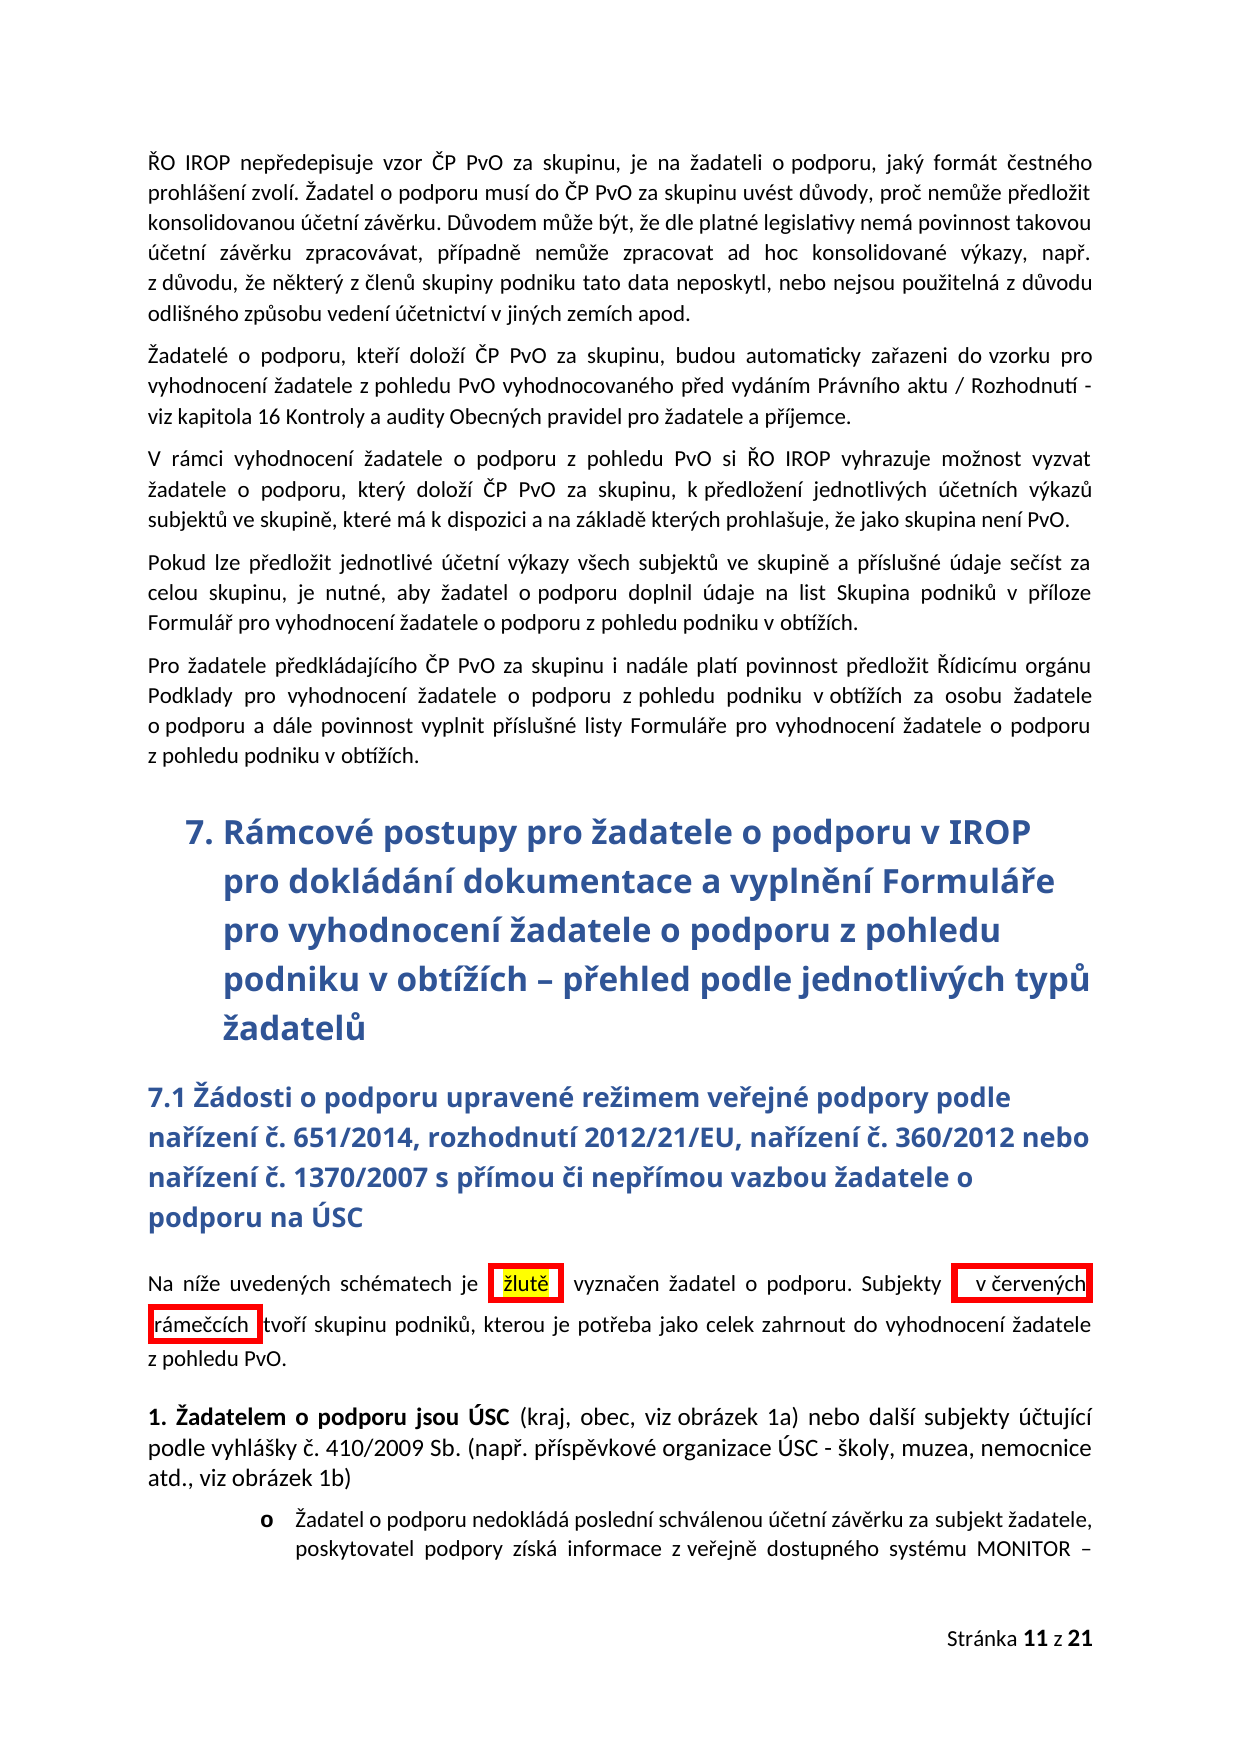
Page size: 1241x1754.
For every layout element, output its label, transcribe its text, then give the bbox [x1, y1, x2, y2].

text Pokud lze předložit jednotlivé účetní výkazy všech subjektů ve skupině a příslušné údaje sečíst za celou skupinu, je nutné, aby žadatel o podporu doplnil údaje na list Skupina podniků v příloze Formulář pro vyhodnocení žadatele o podporu z pohledu podniku v obtížích. [148, 548, 1093, 636]
text Pro žadatele předkládajícího ČP PvO za skupinu i nadále platí povinnost předložit Řídicímu orgánu Podklady pro vyhodnocení žadatele o podporu z pohledu podniku v obtížích za osobu žadatele o podporu a dále povinnost vyplnit příslušné listy Formuláře pro vyhodnocení žadatele o podporu z pohledu podniku v obtížích. [148, 651, 1093, 769]
text ŘO IROP nepředepisuje vzor ČP PvO za skupinu, je na žadateli o podporu, jaký formát čestného prohlášení zvolí. Žadatel o podporu musí do ČP PvO za skupinu uvést důvody, proč nemůže předložit konsolidovanou účetní závěrku. Důvodem může být, že dle platné legislativy nemá povinnost takovou účetní závěrku zpracovávat, případně nemůže zpracovat ad hoc konsolidované výkazy, např. z důvodu, že některý z členů skupiny podniku tato data neposkytl, nebo nejsou použitelná z důvodu odlišného způsobu vedení účetnictví v jiných zemích apod. [148, 148, 1093, 327]
subtitle Rámcové postupy pro žadatele o podporu v IROP pro dokládání dokumentace a vyplnění Formuláře pro vyhodnocení žadatele o podporu z pohledu podniku v obtížích – přehled podle jednotlivých typů žadatelů [185, 809, 1093, 1050]
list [260, 1505, 1093, 1562]
text Na níže uvedených schématech je žlutě vyznačen žadatel o podporu. Subjekty v červených rámečcích tvoří skupinu podniků, kterou je potřeba jako celek zahrnout do vyhodnocení žadatele z pohledu PvO. [148, 1263, 1093, 1372]
text Žadatelé o podporu, kteří doloží ČP PvO za skupinu, budou automaticky zařazeni do vzorku pro vyhodnocení žadatele z pohledu PvO vyhodnocovaného před vydáním Právního aktu / Rozhodnutí - viz kapitola 16 Kontroly a audity Obecných pravidel pro žadatele a příjemce. [148, 341, 1093, 430]
subtitle 1. Žadatelem o podporu jsou ÚSC (kraj, obec, viz obrázek 1a) nebo další subjekty účtující podle vyhlášky č. 410/2009 Sb. (např. příspěvkové organizace ÚSC - školy, muzea, nemocnice atd., viz obrázek 1b) [148, 1401, 1093, 1493]
subtitle 7.1 Žádosti o podporu upravené režimem veřejné podpory podle nařízení č. 651/2014, rozhodnutí 2012/21/EU, nařízení č. 360/2012 nebo nařízení č. 1370/2007 s přímou či nepřímou vazbou žadatele o podporu na ÚSC [148, 1079, 1093, 1235]
text V rámci vyhodnocení žadatele o podporu z pohledu PvO si ŘO IROP vyhrazuje možnost vyzvat žadatele o podporu, který doloží ČP PvO za skupinu, k předložení jednotlivých účetních výkazů subjektů ve skupině, které má k dispozici a na základě kterých prohlašuje, že jako skupina není PvO. [148, 444, 1093, 533]
